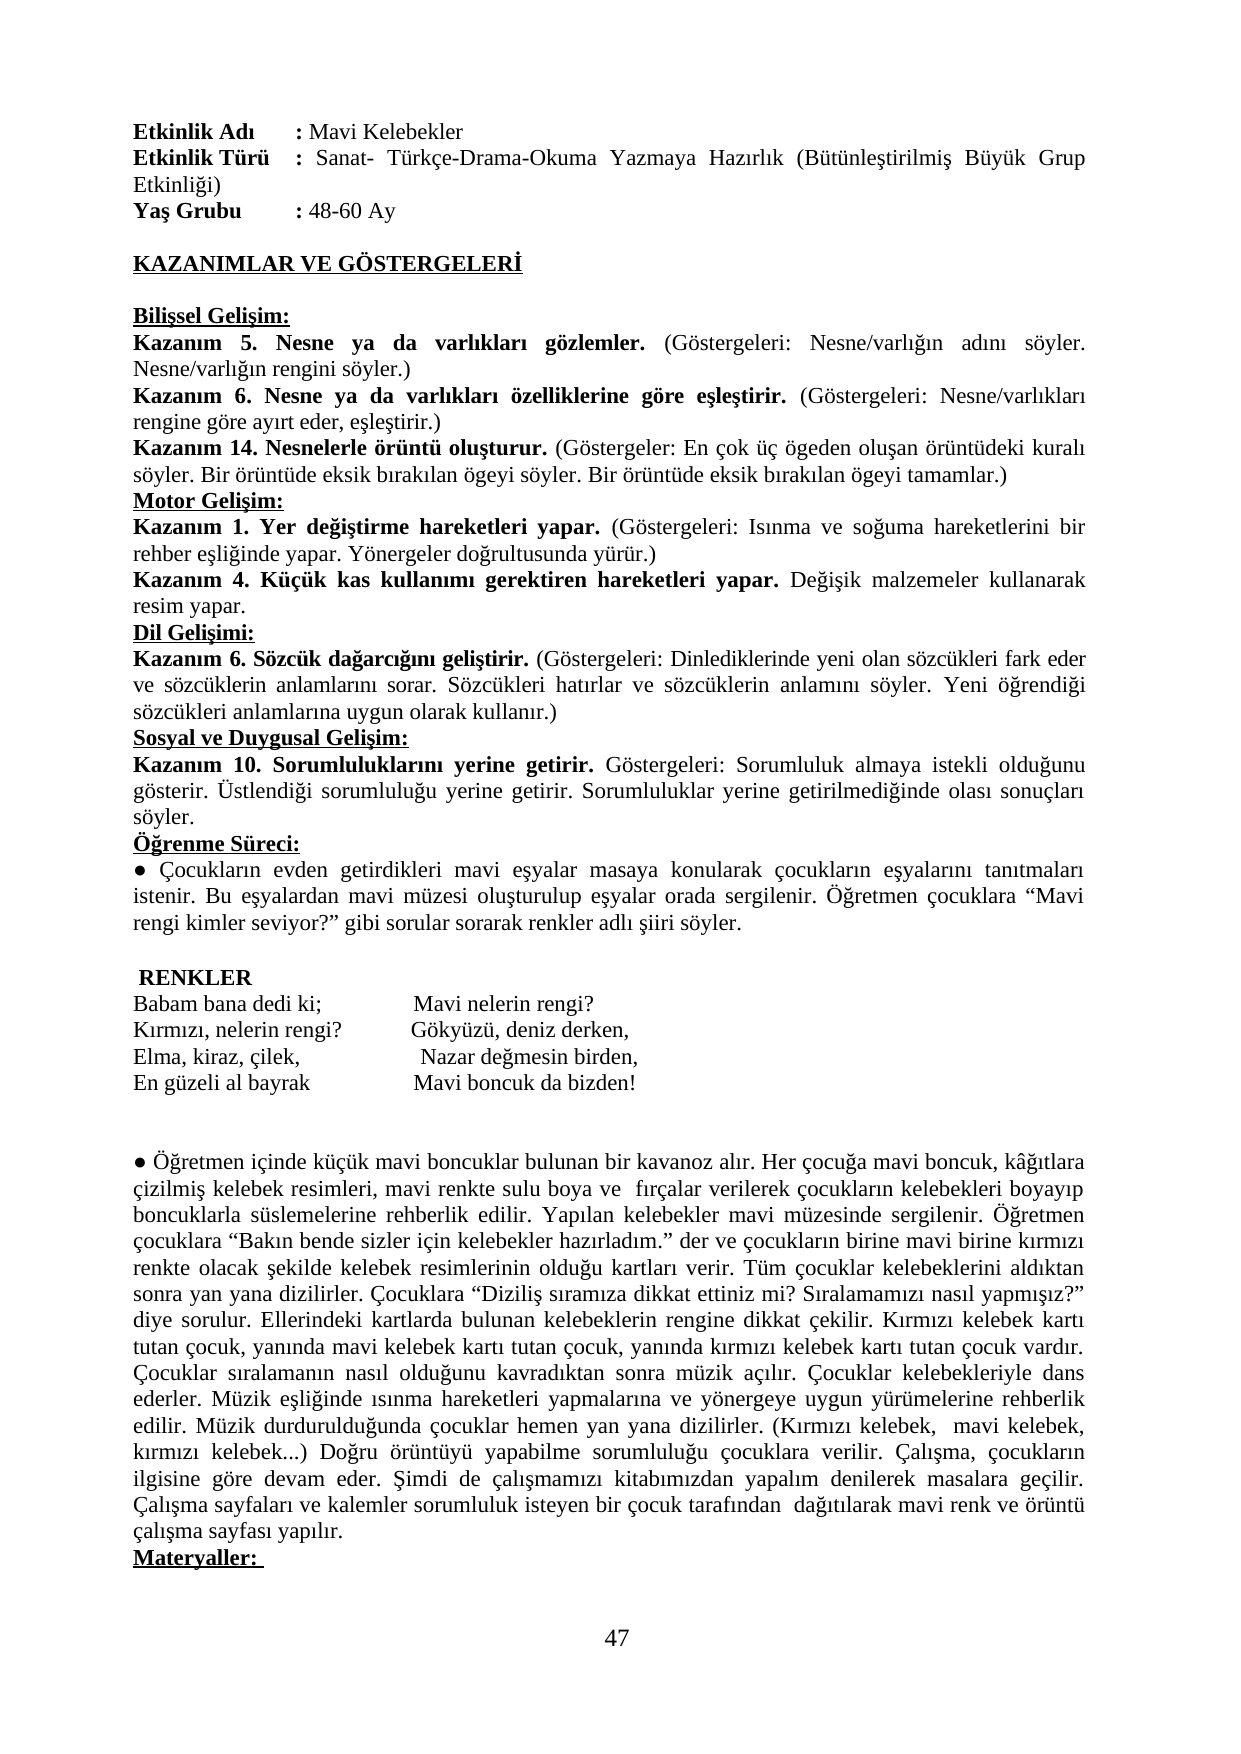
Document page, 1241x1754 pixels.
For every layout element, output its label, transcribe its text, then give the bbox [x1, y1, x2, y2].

text Etkinlik Türü : Sanat- Türkçe-Drama-Okuma Yazmaya Hazırlık (Bütünleştirilmiş Büyük Grup Etkinliği) [133, 144, 1086, 197]
text KAZANIMLAR VE GÖSTERGELERİ [133, 250, 1086, 276]
text Kazanım 10. Sorumluluklarını yerine getirir. Göstergeleri: Sorumluluk almaya istekli olduğunu gösterir. Üstlendiği sorumluluğu yerine getirir. Sorumluluklar yerine getirilmediğinde olası sonuçları söyler. [133, 751, 1086, 830]
text Babam bana dedi ki; Mavi nelerin rengi? [133, 990, 1086, 1017]
text Elma, kiraz, çilek, Nazar değmesin birden, [133, 1043, 1086, 1069]
text Kazanım 4. Küçük kas kullanımı gerektiren hareketleri yapar. Değişik malzemeler kullanarak resim yapar. [133, 566, 1086, 619]
text Dil Gelişimi: [133, 619, 1086, 645]
text En güzeli al bayrak Mavi boncuk da bizden! [133, 1069, 1086, 1096]
text ● Çocukların evden getirdikleri mavi eşyalar masaya konularak çocukların eşyalarını tanıtmaları istenir. Bu eşyalardan mavi müzesi oluşturulup eşyalar orada sergilenir. Öğretmen çocuklara “Mavi rengi kimler seviyor?” gibi sorular sorarak renkler adlı şiiri söyler. [133, 856, 1086, 935]
text Etkinlik Adı : Mavi Kelebekler [133, 118, 1086, 144]
text Kazanım 14. Nesnelerle örüntü oluşturur. (Göstergeler: En çok üç ögeden oluşan örüntüdeki kuralı söyler. Bir örüntüde eksik bırakılan ögeyi söyler. Bir örüntüde eksik bırakılan ögeyi tamamlar.) [133, 434, 1086, 487]
text Bilişsel Gelişim: [133, 303, 1086, 329]
text Yaş Grubu : 48-60 Ay [133, 197, 1086, 223]
text RENKLER [133, 964, 1086, 990]
text Kazanım 5. Nesne ya da varlıkları gözlemler. (Göstergeleri: Nesne/varlığın adını söyler. Nesne/varlığın rengini söyler.) [133, 329, 1086, 382]
text Öğrenme Süreci: [133, 830, 1086, 856]
text Kırmızı, nelerin rengi? Gökyüzü, deniz derken, [133, 1017, 1086, 1043]
text ● Öğretmen içinde küçük mavi boncuklar bulunan bir kavanoz alır. Her çocuğa mavi boncuk, kâğıtlara çizilmiş kelebek resimleri, mavi renkte sulu boya ve fırçalar verilerek çocukların kelebekleri boyayıp boncuklarla süslemelerine rehberlik edilir. Yapılan kelebekler mavi müzesinde sergilenir. Öğretmen çocuklara “Bakın bende sizler için kelebekler hazırladım.” der ve çocukların birine mavi birine kırmızı renkte olacak şekilde kelebek resimlerinin olduğu kartları verir. Tüm çocuklar kelebeklerini aldıktan sonra yan yana dizilirler. Çocuklara “Diziliş sıramıza dikkat ettiniz mi? Sıralamamızı nasıl yapmışız?” diye sorulur. Ellerindeki kartlarda bulunan kelebeklerin rengine dikkat çekilir. Kırmızı kelebek kartı tutan çocuk, yanında mavi kelebek kartı tutan çocuk, yanında kırmızı kelebek kartı tutan çocuk vardır. Çocuklar sıralamanın nasıl olduğunu kavradıktan sonra müzik açılır. Çocuklar kelebekleriyle dans ederler. Müzik eşliğinde ısınma hareketleri yapmalarına ve yönergeye uygun yürümelerine rehberlik edilir. Müzik durdurulduğunda çocuklar hemen yan yana dizilirler. (Kırmızı kelebek, mavi kelebek, kırmızı kelebek...) Doğru örüntüyü yapabilme sorumluluğu çocuklara verilir. Çalışma, çocukların ilgisine göre devam eder. Şimdi de çalışmamızı kitabımızdan yapalım denilerek masalara geçilir. Çalışma sayfaları ve kalemler sorumluluk isteyen bir çocuk tarafından dağıtılarak mavi renk ve örüntü çalışma sayfası yapılır. [133, 1148, 1086, 1544]
text Motor Gelişim: [133, 487, 1086, 513]
text Sosyal ve Duygusal Gelişim: [133, 724, 1086, 751]
text Kazanım 6. Sözcük dağarcığını geliştirir. (Göstergeleri: Dinlediklerinde yeni olan sözcükleri fark eder ve sözcüklerin anlamlarını sorar. Sözcükleri hatırlar ve sözcüklerin anlamını söyler. Yeni öğrendiği sözcükleri anlamlarına uygun olarak kullanır.) [133, 645, 1086, 724]
text Kazanım 1. Yer değiştirme hareketleri yapar. (Göstergeleri: Isınma ve soğuma hareketlerini bir rehber eşliğinde yapar. Yönergeler doğrultusunda yürür.) [133, 513, 1086, 566]
text Kazanım 6. Nesne ya da varlıkları özelliklerine göre eşleştirir. (Göstergeleri: Nesne/varlıkları rengine göre ayırt eder, eşleştirir.) [133, 382, 1086, 434]
text Materyaller: [133, 1544, 1086, 1570]
